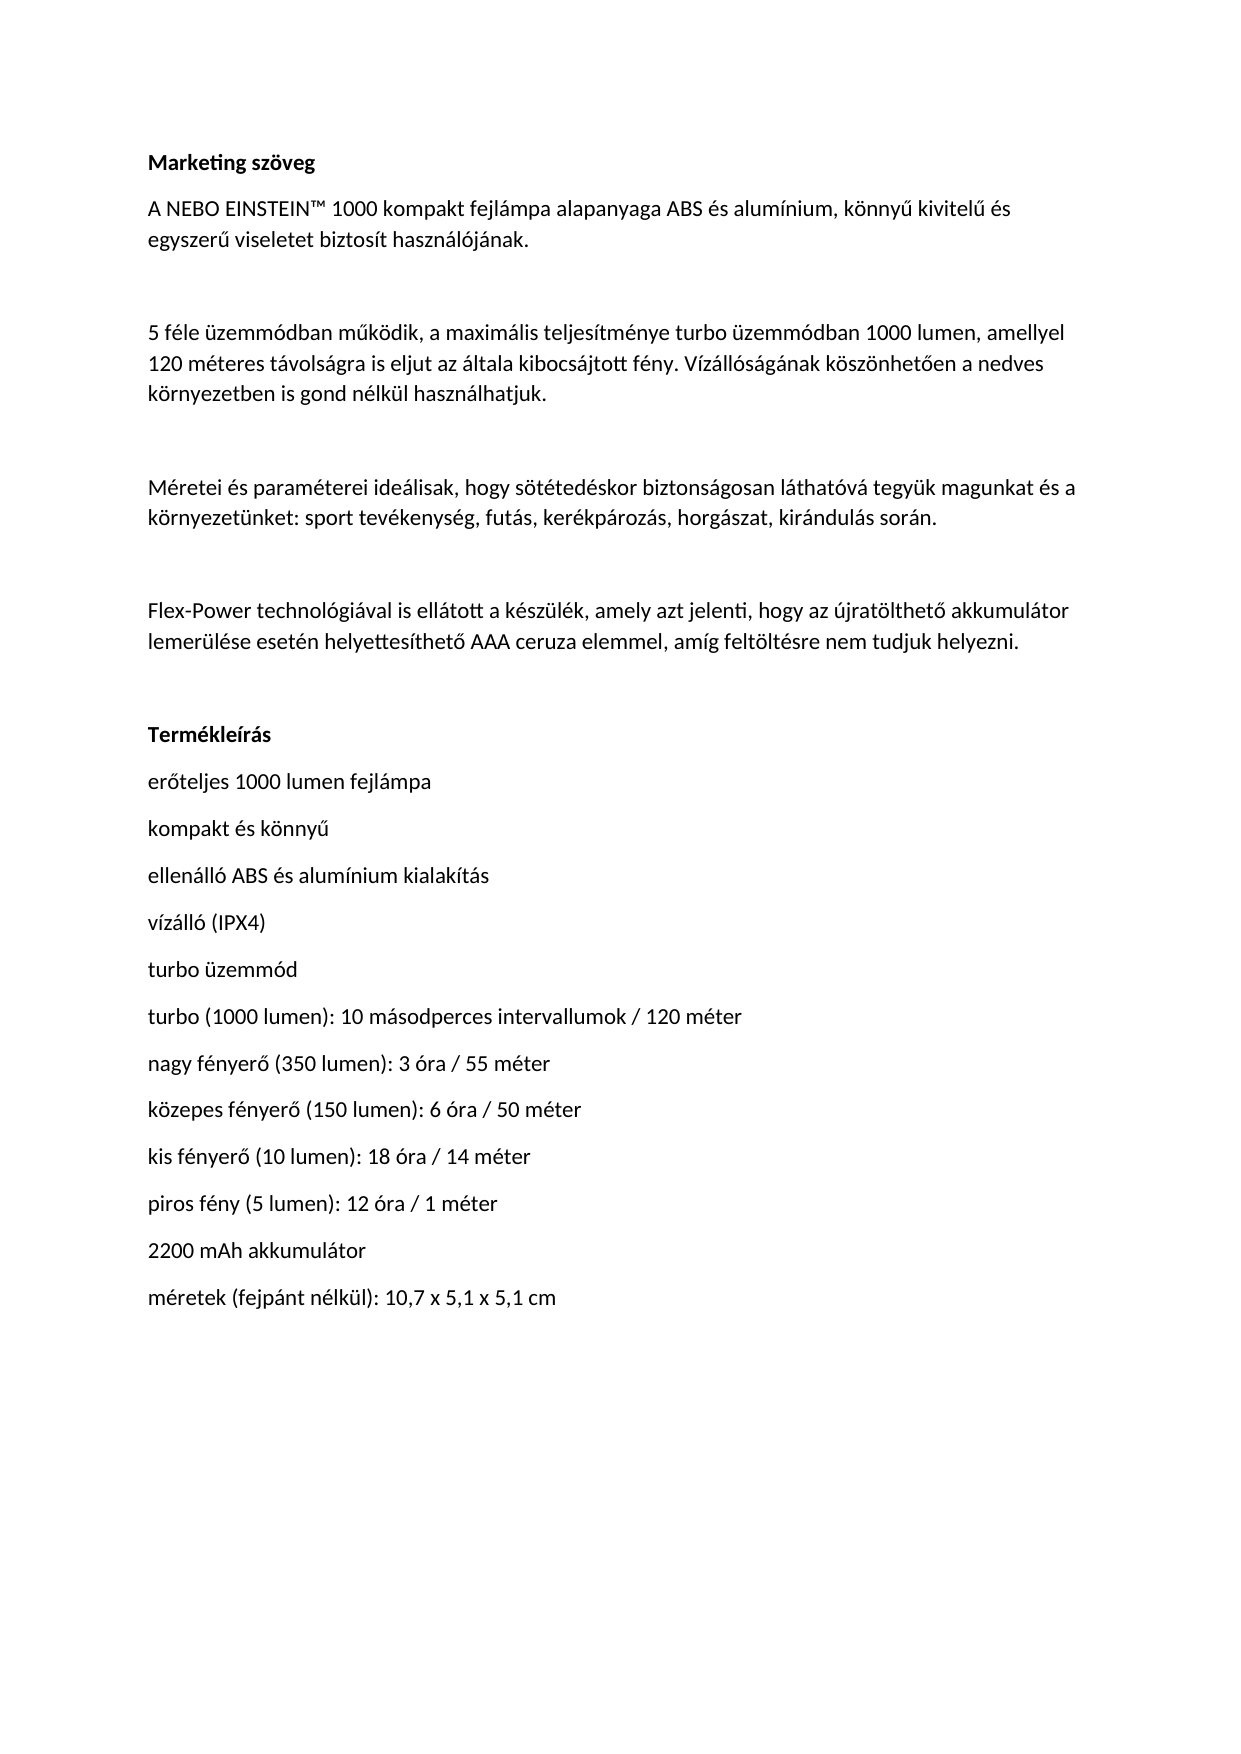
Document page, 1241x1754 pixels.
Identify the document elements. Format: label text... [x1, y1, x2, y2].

text turbo üzemmód [148, 955, 1093, 983]
text 2200 mAh akkumulátor [148, 1236, 1093, 1264]
text kompakt és könnyű [148, 814, 1093, 842]
text Méretei és paraméterei ideálisak, hogy sötétedéskor biztonságosan láthatóvá tegyük magunkat és a környezetünket: sport tevékenység, futás, kerékpározás, horgászat, kirándulás során. [148, 473, 1093, 531]
text Flex-Power technológiával is ellátott a készülék, amely azt jelenti, hogy az újratölthető akkumulátor lemerülése esetén helyettesíthető AAA ceruza elemmel, amíg feltöltésre nem tudjuk helyezni. [148, 597, 1093, 655]
text vízálló (IPX4) [148, 908, 1093, 936]
text Marketing szöveg [148, 148, 1093, 176]
text A NEBO EINSTEIN™ 1000 kompakt fejlámpa alapanyaga ABS és alumínium, könnyű kivitelű és egyszerű viseletet biztosít használójának. [148, 194, 1093, 253]
text ellenálló ABS és alumínium kialakítás [148, 861, 1093, 889]
text közepes fényerő (150 lumen): 6 óra / 50 méter [148, 1096, 1093, 1123]
text erőteljes 1000 lumen fejlámpa [148, 767, 1093, 795]
text méretek (fejpánt nélkül): 10,7 x 5,1 x 5,1 cm [148, 1283, 1093, 1311]
text piros fény (5 lumen): 12 óra / 1 méter [148, 1189, 1093, 1217]
text kis fényerő (10 lumen): 18 óra / 14 méter [148, 1142, 1093, 1170]
text turbo (1000 lumen): 10 másodperces intervallumok / 120 méter [148, 1002, 1093, 1030]
text nagy fényerő (350 lumen): 3 óra / 55 méter [148, 1049, 1093, 1077]
text Termékleírás [148, 721, 1093, 748]
text 5 féle üzemmódban működik, a maximális teljesítménye turbo üzemmódban 1000 lumen, amellyel 120 méteres távolságra is eljut az általa kibocsájtott fény. Vízállóságának köszönhetően a nedves környezetben is gond nélkül használhatjuk. [148, 318, 1093, 407]
